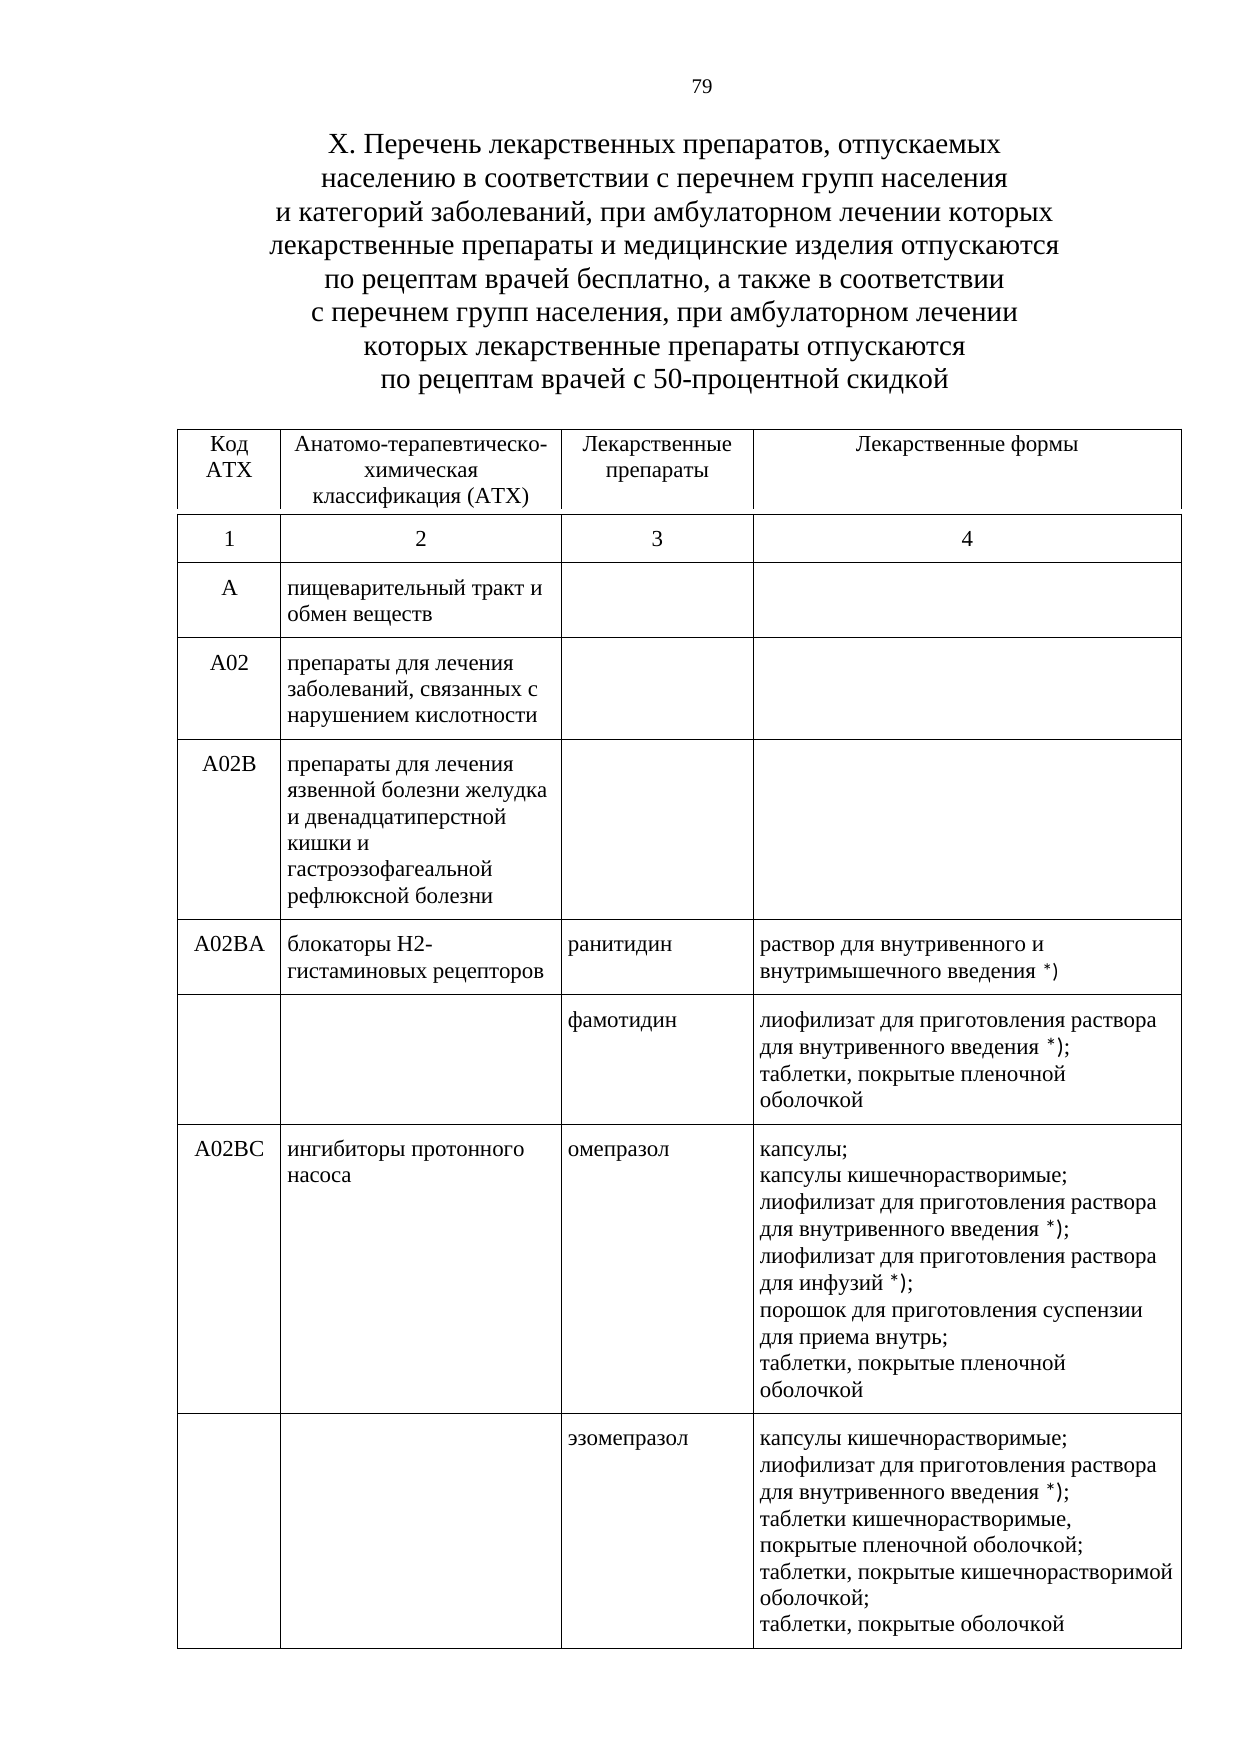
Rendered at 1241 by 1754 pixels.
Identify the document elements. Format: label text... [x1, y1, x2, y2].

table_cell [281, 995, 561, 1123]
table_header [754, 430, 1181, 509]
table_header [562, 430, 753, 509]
title населению в соответствии с перечнем групп населения [177, 160, 1152, 194]
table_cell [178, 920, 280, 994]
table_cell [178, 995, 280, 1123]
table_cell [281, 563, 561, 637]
title по рецептам врачей бесплатно, а также в соответствии [177, 261, 1152, 294]
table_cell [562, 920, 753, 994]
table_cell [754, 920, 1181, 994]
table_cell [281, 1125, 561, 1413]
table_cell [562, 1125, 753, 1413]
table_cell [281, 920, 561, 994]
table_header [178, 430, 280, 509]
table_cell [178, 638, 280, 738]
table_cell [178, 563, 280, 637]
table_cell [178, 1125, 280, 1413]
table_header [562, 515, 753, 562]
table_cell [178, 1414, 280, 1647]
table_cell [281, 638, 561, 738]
title по рецептам врачей с 50-процентной скидкой [177, 361, 1152, 395]
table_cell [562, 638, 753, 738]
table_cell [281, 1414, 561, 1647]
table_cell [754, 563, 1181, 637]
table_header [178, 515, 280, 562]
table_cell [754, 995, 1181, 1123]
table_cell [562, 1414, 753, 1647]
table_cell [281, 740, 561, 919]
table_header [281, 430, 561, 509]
title и категорий заболеваний, при амбулаторном лечении которых [177, 194, 1152, 227]
title которых лекарственные препараты отпускаются [177, 328, 1152, 361]
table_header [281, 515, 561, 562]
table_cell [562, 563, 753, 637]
title с перечнем групп населения, при амбулаторном лечении [177, 294, 1152, 328]
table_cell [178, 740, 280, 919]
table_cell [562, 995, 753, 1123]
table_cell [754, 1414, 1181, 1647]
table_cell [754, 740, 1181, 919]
title X. Перечень лекарственных препаратов, отпускаемых [177, 127, 1152, 160]
title лекарственные препараты и медицинские изделия отпускаются [177, 227, 1152, 261]
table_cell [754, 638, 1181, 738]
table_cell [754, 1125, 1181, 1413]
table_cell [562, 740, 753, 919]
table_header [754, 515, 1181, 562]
